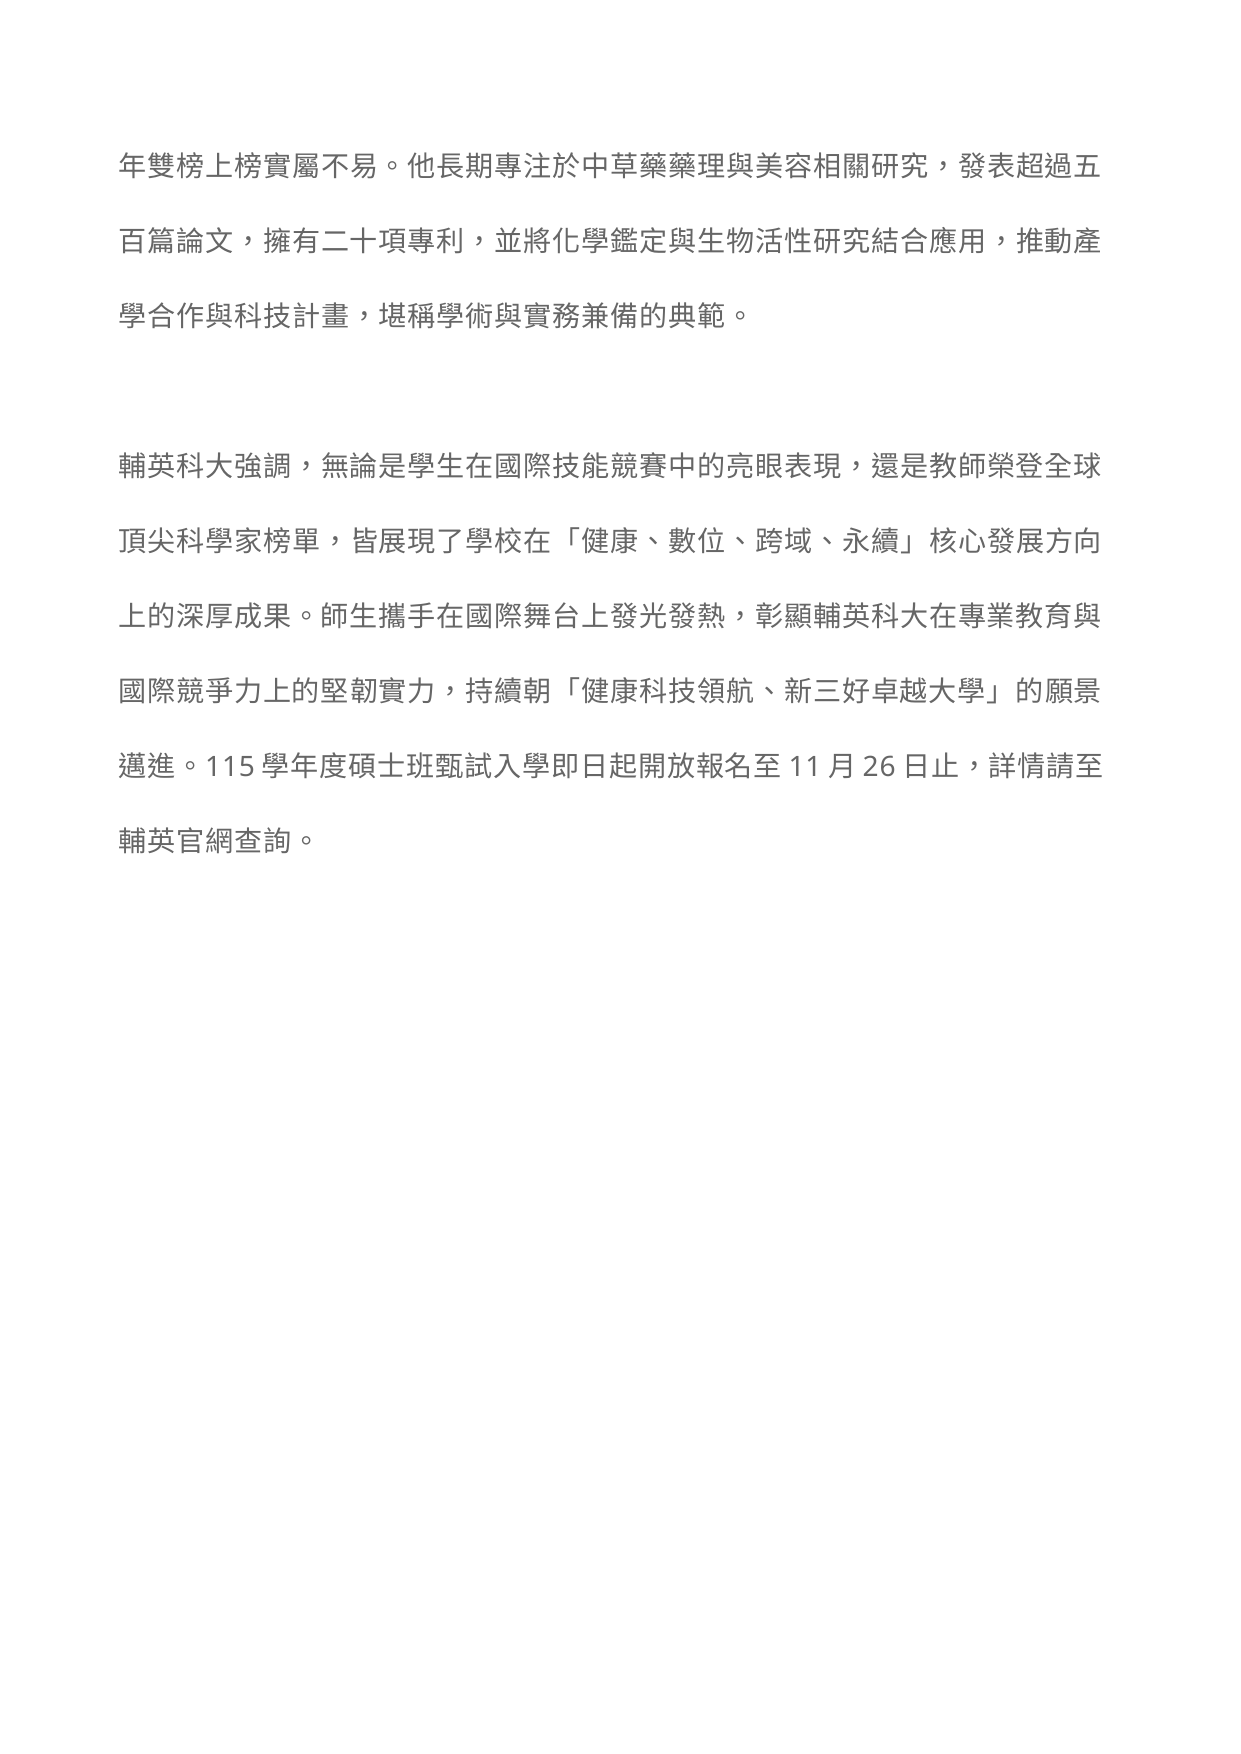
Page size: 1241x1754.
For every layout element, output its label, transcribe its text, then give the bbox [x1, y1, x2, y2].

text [118, 127, 1122, 352]
text 輔英科大強調，無論是學生在國際技能競賽中的亮眼表現，還是教師榮登全球頂尖科學家榜單，皆展現了學校在「健康、數位、跨域、永續」核心發展方向上的深厚成果。師生攜手在國際舞台上發光發熱，彰顯輔英科大在專業教育與國際競爭力上的堅韌實力，持續朝「健康科技領航、新三好卓越大學」的願景邁進。115學年度碩士班甄試入學即日起開放報名至11月26日止，詳情請至輔英官網查詢。 [118, 427, 1122, 877]
